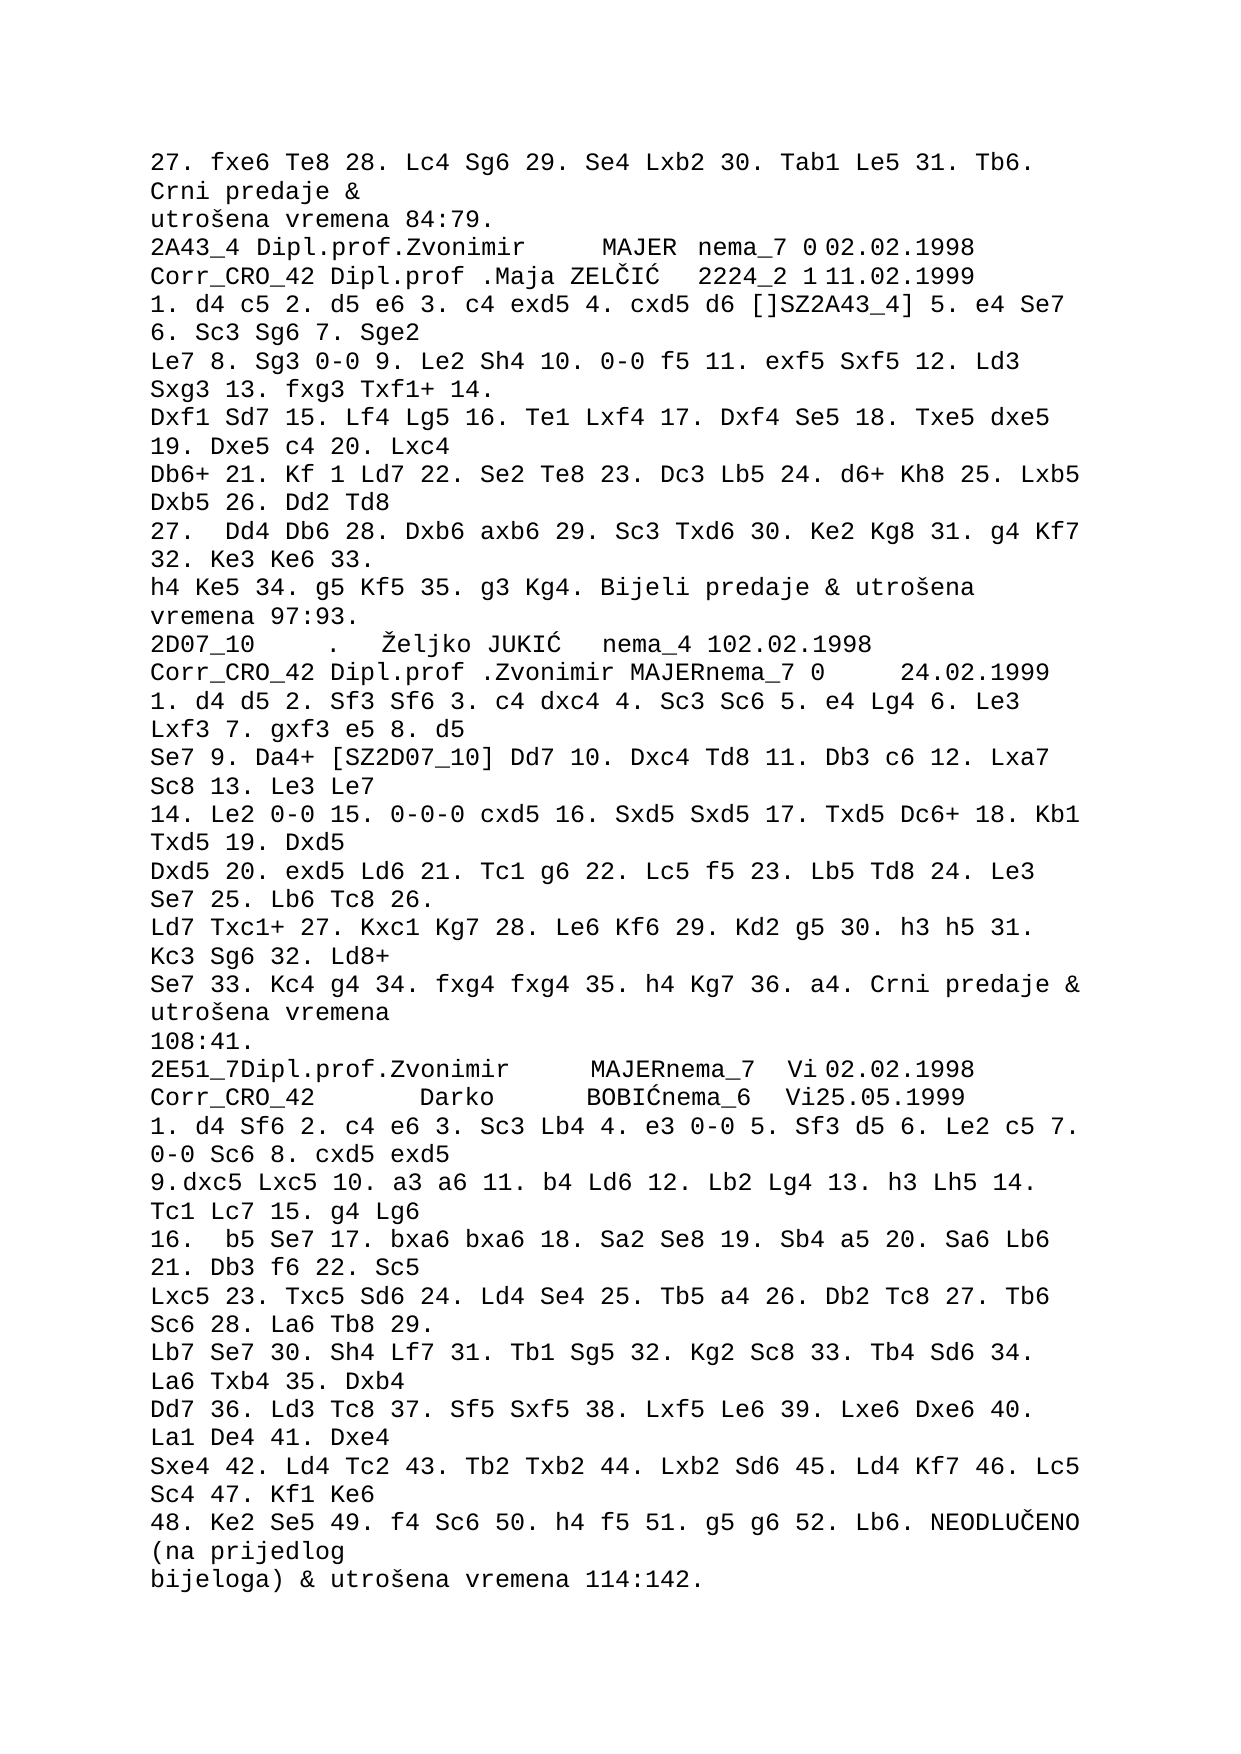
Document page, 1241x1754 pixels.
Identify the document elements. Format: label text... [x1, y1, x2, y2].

text 9. dxc5 Lxc5 10. a3 a6 11. b4 Ld6 12. Lb2 Lg4 13. h3 Lh5 14. Tc1 Lc7 15. g4 Lg6 [150, 1170, 1090, 1227]
text 1. d4 d5 2. Sf3 Sf6 3. c4 dxc4 4. Sc3 Sc6 5. e4 Lg4 6. Le3 Lxf3 7. gxf3 e5 8. d5 Se7 9. Da4+ [SZ2D07_10] Dd7 10. Dxc4 Td8 11. Db3 c6 12. Lxa7 Sc8 13. Le3 Le7 14. Le2 0-0 15. 0-0-0 cxd5 16. Sxd5 Sxd5 17. Txd5 Dc6+ 18. Kb1 Txd5 19. Dxd5 Dxd5 20. exd5 Ld6 21. Tc1 g6 22. Lc5 f5 23. Lb5 Td8 24. Le3 Se7 25. Lb6 Tc8 26. Ld7 Txc1+ 27. Kxc1 Kg7 28. Le6 Kf6 29. Kd2 g5 30. h3 h5 31. Kc3 Sg6 32. Ld8+ Se7 33. Kc4 g4 34. fxg4 fxg4 35. h4 Kg7 36. a4. Crni predaje & utrošena vremena 108:41. [150, 688, 1090, 1057]
text Corr_CRO_42 Dipl.prof .Maja ZELČIĆ 2224_2 1 11.02.1999 [150, 263, 1090, 292]
text 27. Dd4 Db6 28. Dxb6 axb6 29. Sc3 Txd6 30. Ke2 Kg8 31. g4 Kf7 32. Ke3 Ke6 33. h4 Ke5 34. g5 Kf5 35. g3 Kg4. Bijeli predaje & utrošena vremena 97:93. [150, 518, 1090, 632]
text 1. d4 c5 2. d5 e6 3. c4 exd5 4. cxd5 d6 []SZ2A43_4] 5. e4 Se7 6. Sc3 Sg6 7. Sge2 Le7 8. Sg3 0-0 9. Le2 Sh4 10. 0-0 f5 11. exf5 Sxf5 12. Ld3 Sxg3 13. fxg3 Txf1+ 14. Dxf1 Sd7 15. Lf4 Lg5 16. Te1 Lxf4 17. Dxf4 Se5 18. Txe5 dxe5 19. Dxe5 c4 20. Lxc4 Db6+ 21. Kf 1 Ld7 22. Se2 Te8 23. Dc3 Lb5 24. d6+ Kh8 25. Lxb5 Dxb5 26. Dd2 Td8 [150, 292, 1090, 518]
text 2A43_4 Dipl.prof .Zvonimir MAJER nema_7 0 02.02.1998 [150, 235, 1090, 263]
text 1. d4 Sf6 2. c4 e6 3. Sc3 Lb4 4. e3 0-0 5. Sf3 d5 6. Le2 c5 7. 0-0 Sc6 8. cxd5 exd5 [150, 1113, 1090, 1170]
text 27. fxe6 Te8 28. Lc4 Sg6 29. Se4 Lxb2 30. Tab1 Le5 31. Tb6. Crni predaje & utrošena vremena 84:79. [150, 150, 1090, 235]
text 16. b5 Se7 17. bxa6 bxa6 18. Sa2 Se8 19. Sb4 a5 20. Sa6 Lb6 21. Db3 f6 22. Sc5 Lxc5 23. Txc5 Sd6 24. Ld4 Se4 25. Tb5 a4 26. Db2 Tc8 27. Tb6 Sc6 28. La6 Tb8 29. Lb7 Se7 30. Sh4 Lf7 31. Tb1 Sg5 32. Kg2 Sc8 33. Tb4 Sd6 34. La6 Txb4 35. Dxb4 Dd7 36. Ld3 Tc8 37. Sf5 Sxf5 38. Lxf5 Le6 39. Lxe6 Dxe6 40. La1 De4 41. Dxe4 Sxe4 42. Ld4 Tc2 43. Tb2 Txb2 44. Lxb2 Sd6 45. Ld4 Kf7 46. Lc5 Sc4 47. Kf1 Ke6 48. Ke2 Se5 49. f4 Sc6 50. h4 f5 51. g5 g6 52. Lb6. NEODLUČENO (na prijedlog bijeloga) & utrošena vremena 114:142. [150, 1227, 1090, 1595]
text Corr_CRO_42 Darko BOBIĆ nema_6 Vi 25.05.1999 [150, 1085, 1090, 1113]
text 2E51_7 Dipl.prof .Zvonimir MAJER nema_7 Vi 02.02.1998 [150, 1057, 1090, 1085]
text 2D07_10 . Željko JUKIĆ nema_4 1 02.02.1998 [150, 632, 1090, 660]
text Corr_CRO_42 Dipl.prof .Zvonimir MAJER nema_7 0 24.02.1999 [150, 660, 1090, 688]
